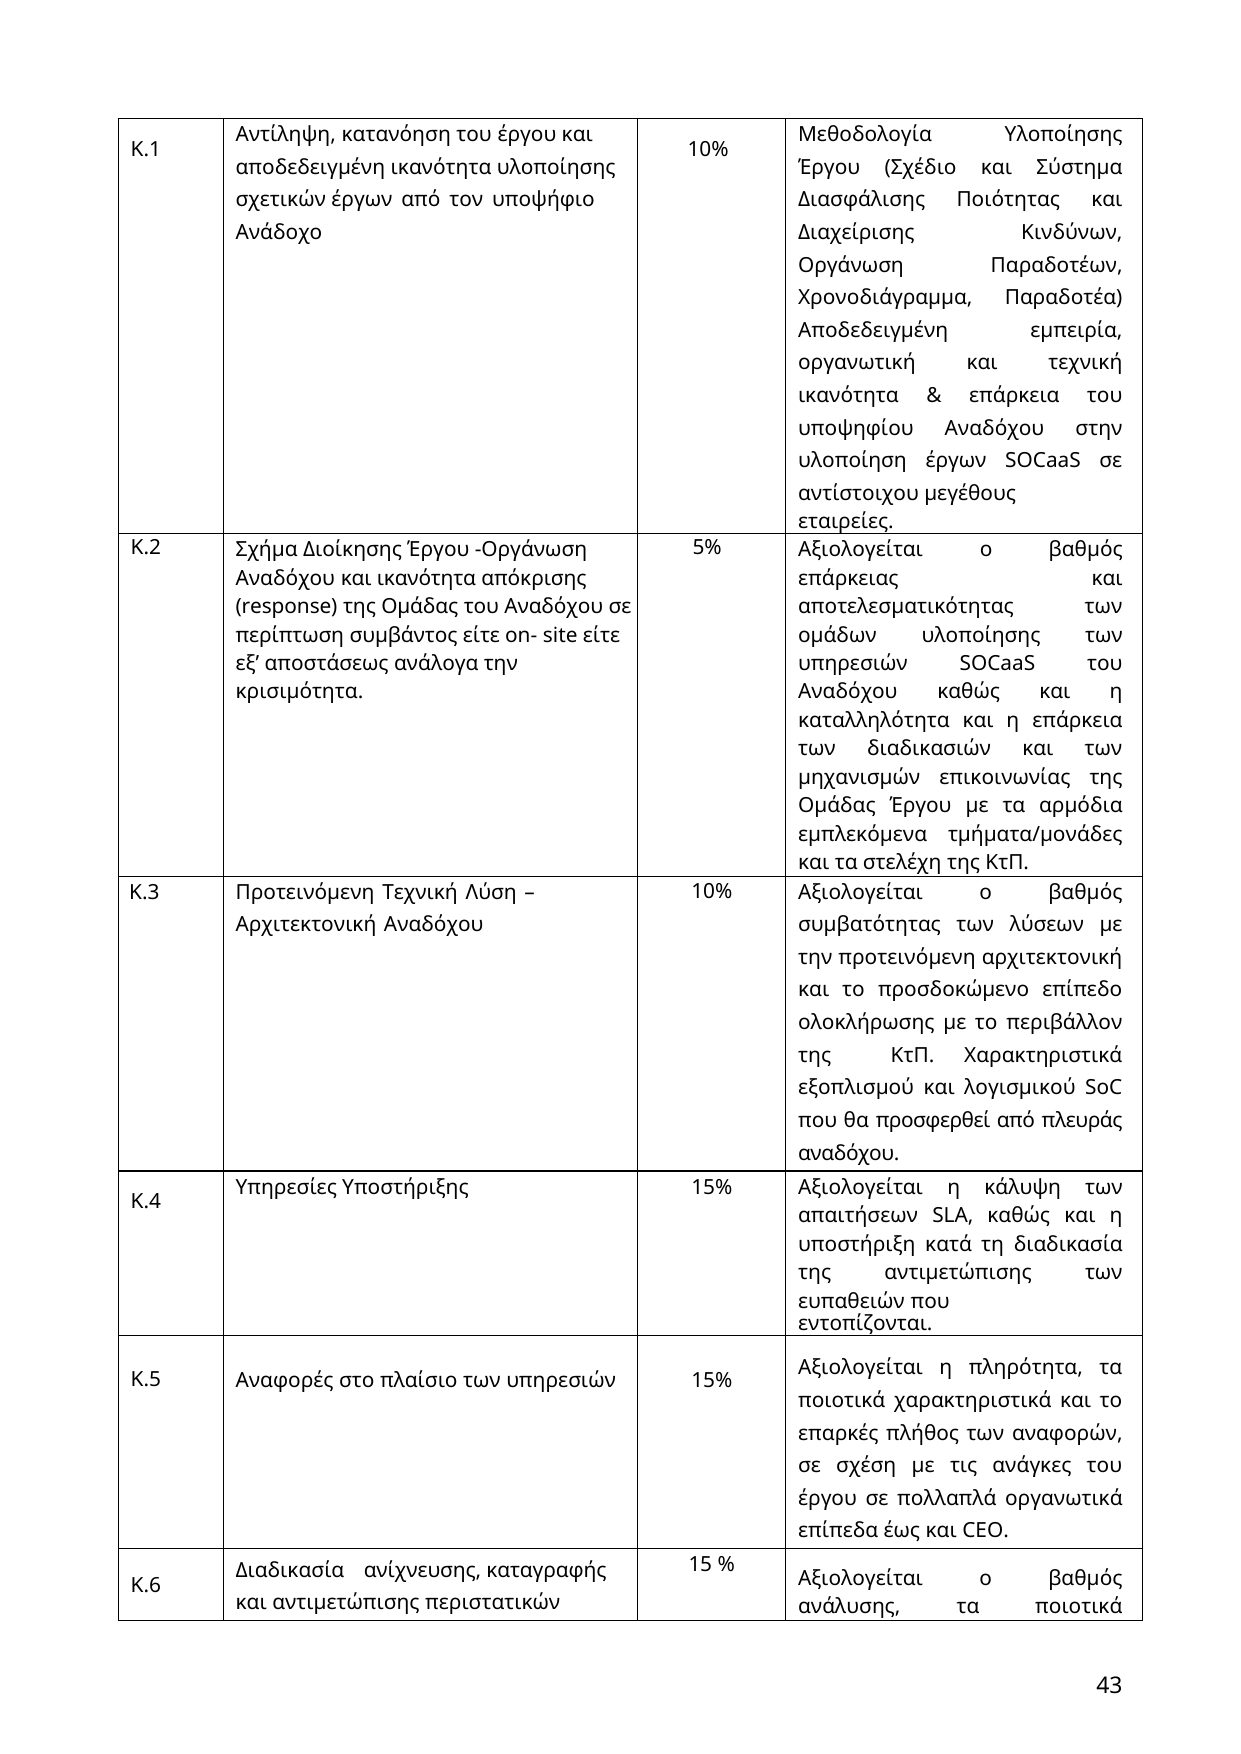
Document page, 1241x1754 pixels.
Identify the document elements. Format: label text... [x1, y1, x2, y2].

table_cell 15 % [638, 1549, 785, 1620]
table_cell 10% [638, 877, 785, 1170]
table_cell Αξιολογείται η πληρότητα, τα ποιοτικά χαρακτηριστικά και το επαρκές πλήθος των αναφορών, σε σχέση με τις ανάγκες του έργου σε πολλαπλά οργανωτικά επίπεδα έως και CEO. [786, 1336, 1142, 1548]
table_cell Αντίληψη, κατανόηση του έργου και αποδεδειγμένη ικανότητα υλοποίησης σχετικών έργων από τον υποψήφιο Ανάδοχο [224, 119, 637, 533]
table_cell Κ.3 [119, 877, 223, 1170]
table_cell Σχήμα Διοίκησης Έργου -Οργάνωση Αναδόχου και ικανότητα απόκρισης (response) της Ομάδας του Αναδόχου σε περίπτωση συμβάντος είτε on- site είτε εξ’ αποστάσεως ανάλογα την κρισιμότητα. [224, 534, 637, 876]
table_cell Κ.1 [119, 119, 223, 533]
table_cell Υπηρεσίες Υποστήριξης [224, 1172, 637, 1335]
table_cell Μεθοδολογία Υλοποίησης Έργου (Σχέδιο και Σύστημα Διασφάλισης Ποιότητας και Διαχείρισης Κινδύνων, Οργάνωση Παραδοτέων, Χρονοδιάγραμμα, Παραδοτέα) Αποδεδειγμένη εμπειρία, οργανωτική και τεχνική ικανότητα & επάρκεια του υποψηφίου Αναδόχου στην υλοποίηση έργων SOCaaS σε αντίστοιχου μεγέθους εταιρείες. [786, 119, 1142, 533]
table_cell Αξιολογείται ο βαθμός συμβατότητας των λύσεων με την προτεινόμενη αρχιτεκτονική και το προσδοκώμενο επίπεδο ολοκλήρωσης με το περιβάλλον της ΚτΠ. Χαρακτηριστικά εξοπλισμού και λογισμικού SoC που θα προσφερθεί από πλευράς αναδόχου. [786, 877, 1142, 1170]
table_cell Προτεινόμενη Τεχνική Λύση – Αρχιτεκτονική Αναδόχου [224, 877, 637, 1170]
table_cell Αξιολογείται η κάλυψη των απαιτήσεων SLA, καθώς και η υποστήριξη κατά τη διαδικασία της αντιμετώπισης των ευπαθειών που εντοπίζονται. [786, 1172, 1142, 1335]
table_cell Κ.5 [119, 1336, 223, 1548]
table_cell Κ.6 [119, 1549, 223, 1620]
table_cell Αναφορές στο πλαίσιο των υπηρεσιών [224, 1336, 637, 1548]
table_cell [786, 1549, 1142, 1620]
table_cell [224, 1549, 637, 1620]
table_cell Αξιολογείται ο βαθμός επάρκειας και αποτελεσματικότητας των ομάδων υλοποίησης των υπηρεσιών SOCaaS του Αναδόχου καθώς και η καταλληλότητα και η επάρκεια των διαδικασιών και των μηχανισμών επικοινωνίας της Ομάδας Έργου με τα αρμόδια εμπλεκόμενα τμήματα/μονάδες και τα στελέχη της ΚτΠ. [786, 534, 1142, 876]
table_cell 15% [638, 1336, 785, 1548]
table_cell Κ.4 [119, 1172, 223, 1335]
table_cell 5% [638, 534, 785, 876]
table_cell Κ.2 [119, 534, 223, 876]
table_cell 10% [638, 119, 785, 533]
table_cell 15% [638, 1172, 785, 1335]
